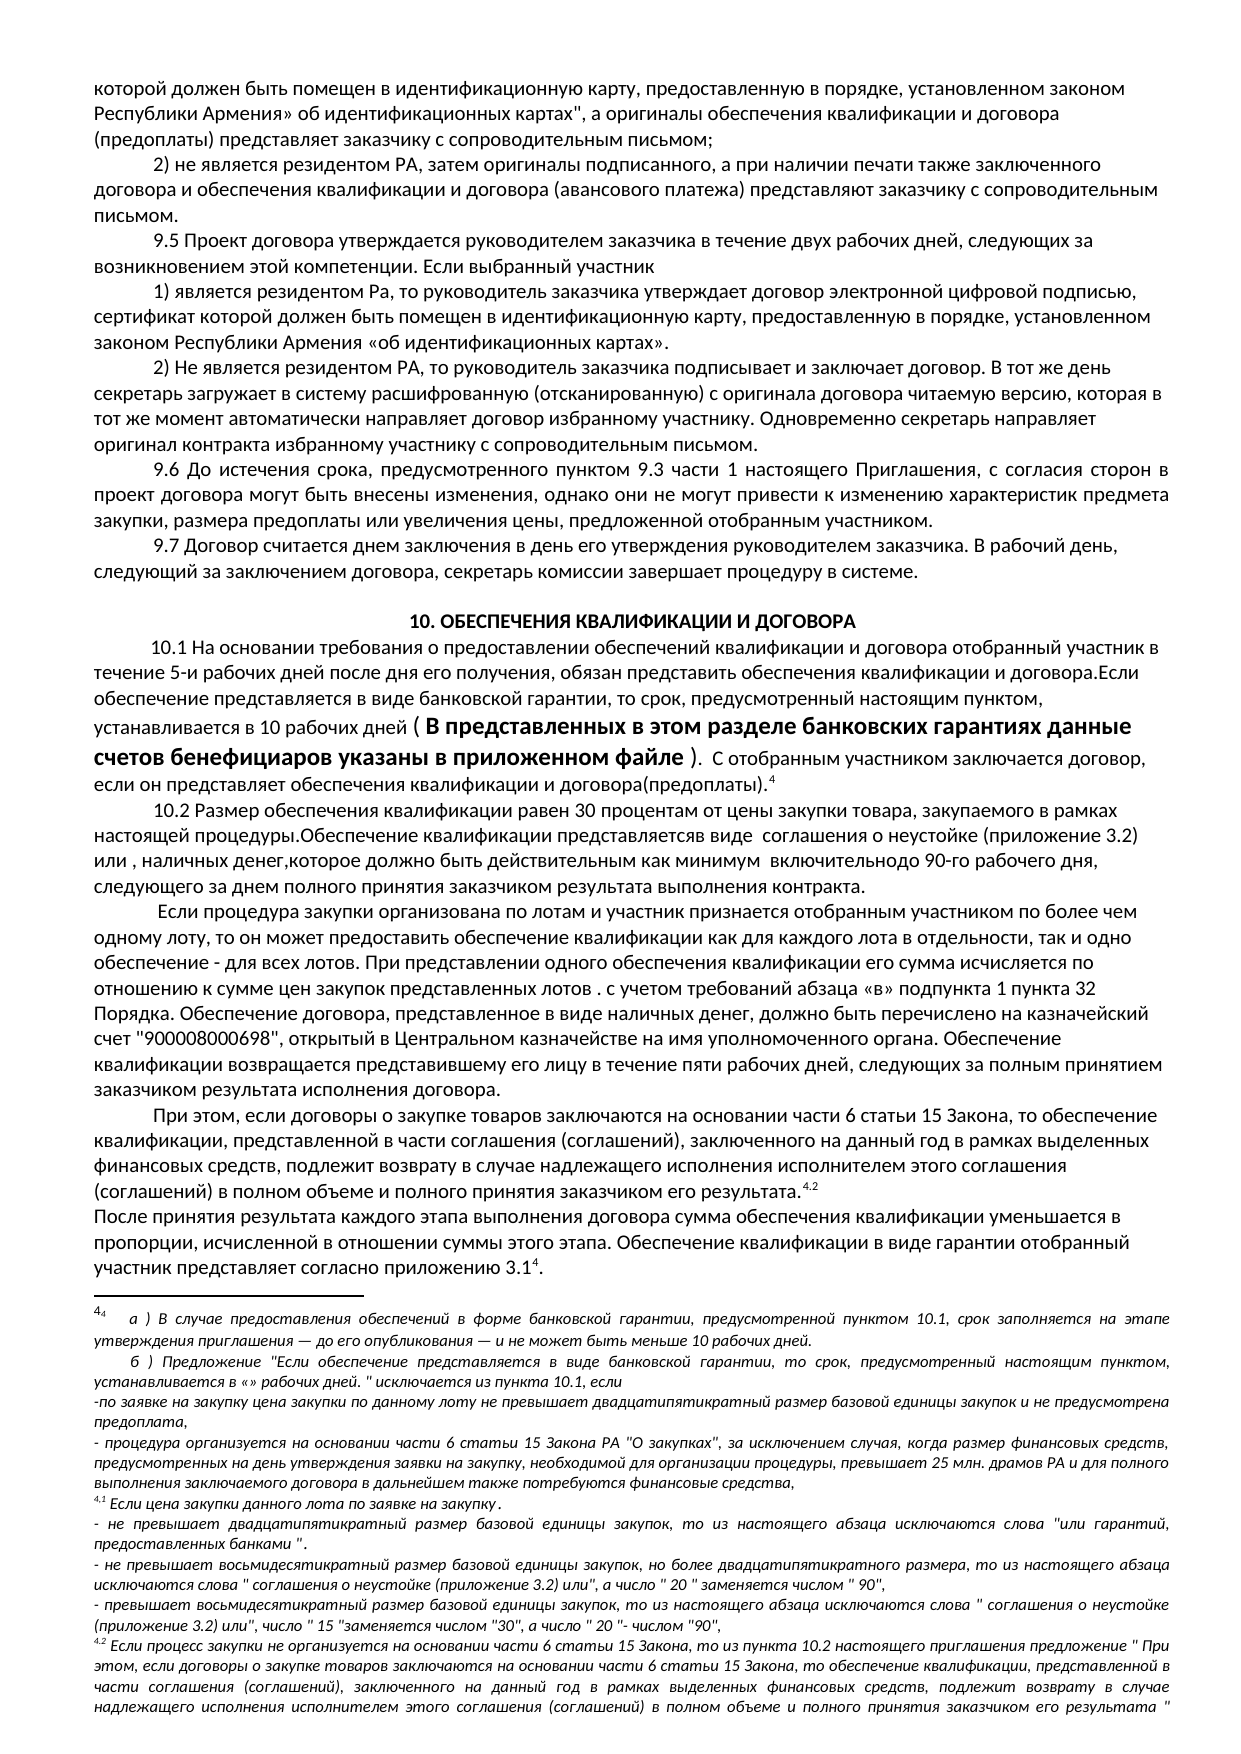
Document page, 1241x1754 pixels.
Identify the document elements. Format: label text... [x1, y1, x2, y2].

text 9.7 Договор считается днем заключения в день его утверждения руководителем заказчика. В рабочий день, следующий за заключением договора, секретарь комиссии завершает процедуру в системе. [94, 532, 1171, 583]
text При этом, если договоры о закупке товаров заключаются на основании части 6 статьи 15 Закона, то обеспечение квалификации, представленной в части соглашения (соглашений), заключенного на данный год в рамках выделенных финансовых средств, подлежит возврату в случае надлежащего исполнения исполнителем этого соглашения (соглашений) в полном объеме и полного принятия заказчиком его результата.4.2 [94, 1102, 1171, 1203]
text 10.2 Размер обеспечения квалификации равен 30 процентам от цены закупки товара, закупаемого в рамках настоящей процедуры.Обеспечение квалификации представляетсяв виде соглашения о неустойке (приложение 3.2) или , наличных денег,которое должно быть действительным как минимум включительнодо 90-го рабочего дня, следующего за днем полного принятия заказчиком результата выполнения контракта. [94, 797, 1171, 898]
text Если процедура закупки организована по лотам и участник признается отобранным участником по более чем одному лоту, то он может предоставить обеспечение квалификации как для каждого лота в отдельности, так и одно обеспечение - для всех лотов. При представлении одного обеспечения квалификации его сумма исчисляется по отношению к сумме цен закупок представленных лотов . с учетом требований абзаца «в» подпункта 1 пункта 32 Порядка. Обеспечение договора, представленное в виде наличных денег, должно быть перечислено на казначейский счет "900008000698", открытый в Центральном казначействе на имя уполномоченного органа. Обеспечение квалификации возвращается представившему его лицу в течение пяти рабочих дней, следующих за полным принятием заказчиком результата исполнения договора. [94, 898, 1171, 1102]
text 1) является резидентом Ра, то руководитель заказчика утверждает договор электронной цифровой подписью, сертификат которой должен быть помещен в идентификационную карту, предоставленную в порядке, установленном законом Республики Армения «об идентификационных картах». [94, 278, 1171, 354]
text 10. ОБЕСПЕЧЕНИЯ КВАЛИФИКАЦИИ И ДОГОВОРА [94, 609, 1171, 634]
text 10.1 На основании требования о предоставлении обеспечений квалификации и договора отобранный участник в течение 5-и рабочих дней после дня его получения, обязан представить обеспечения квалификации и договора.Если обеспечение представляется в виде банковской гарантии, то срок, предусмотренный настоящим пунктом, устанавливается в 10 рабочих дней ( В представленных в этом разделе банковских гарантиях данные счетов бенефициаров указаны в приложенном файле ). С отобранным участником заключается договор, если он представляет обеспечения квалификации и договора(предоплаты).4 [94, 634, 1171, 797]
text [94, 75, 1171, 151]
text После принятия результата каждого этапа выполнения договора сумма обеспечения квалификации уменьшается в пропорции, исчисленной в отношении суммы этого этапа. Обеспечение квалификации в виде гарантии отобранный участник представляет согласно приложению 3.1. [94, 1203, 1171, 1280]
text 9.6 До истечения срока, предусмотренного пунктом 9.3 части 1 настоящего Приглашения, с согласия сторон в проект договора могут быть внесены изменения, однако они не могут привести к изменению характеристик предмета закупки, размера предоплаты или увеличения цены, предложенной отобранным участником. [94, 456, 1171, 532]
text 2) не является резидентом РА, затем оригиналы подписанного, а при наличии печати также заключенного договора и обеспечения квалификации и договора (авансового платежа) представляют заказчику с сопроводительным письмом. [94, 151, 1171, 227]
text 2) Не является резидентом РА, то руководитель заказчика подписывает и заключает договор. В тот же день секретарь загружает в систему расшифрованную (отсканированную) с оригинала договора читаемую версию, которая в тот же момент автоматически направляет договор избранному участнику. Одновременно секретарь направляет оригинал контракта избранному участнику с сопроводительным письмом. [94, 354, 1171, 456]
text 9.5 Проект договора утверждается руководителем заказчика в течение двух рабочих дней, следующих за возникновением этой компетенции. Если выбранный участник [94, 227, 1171, 278]
